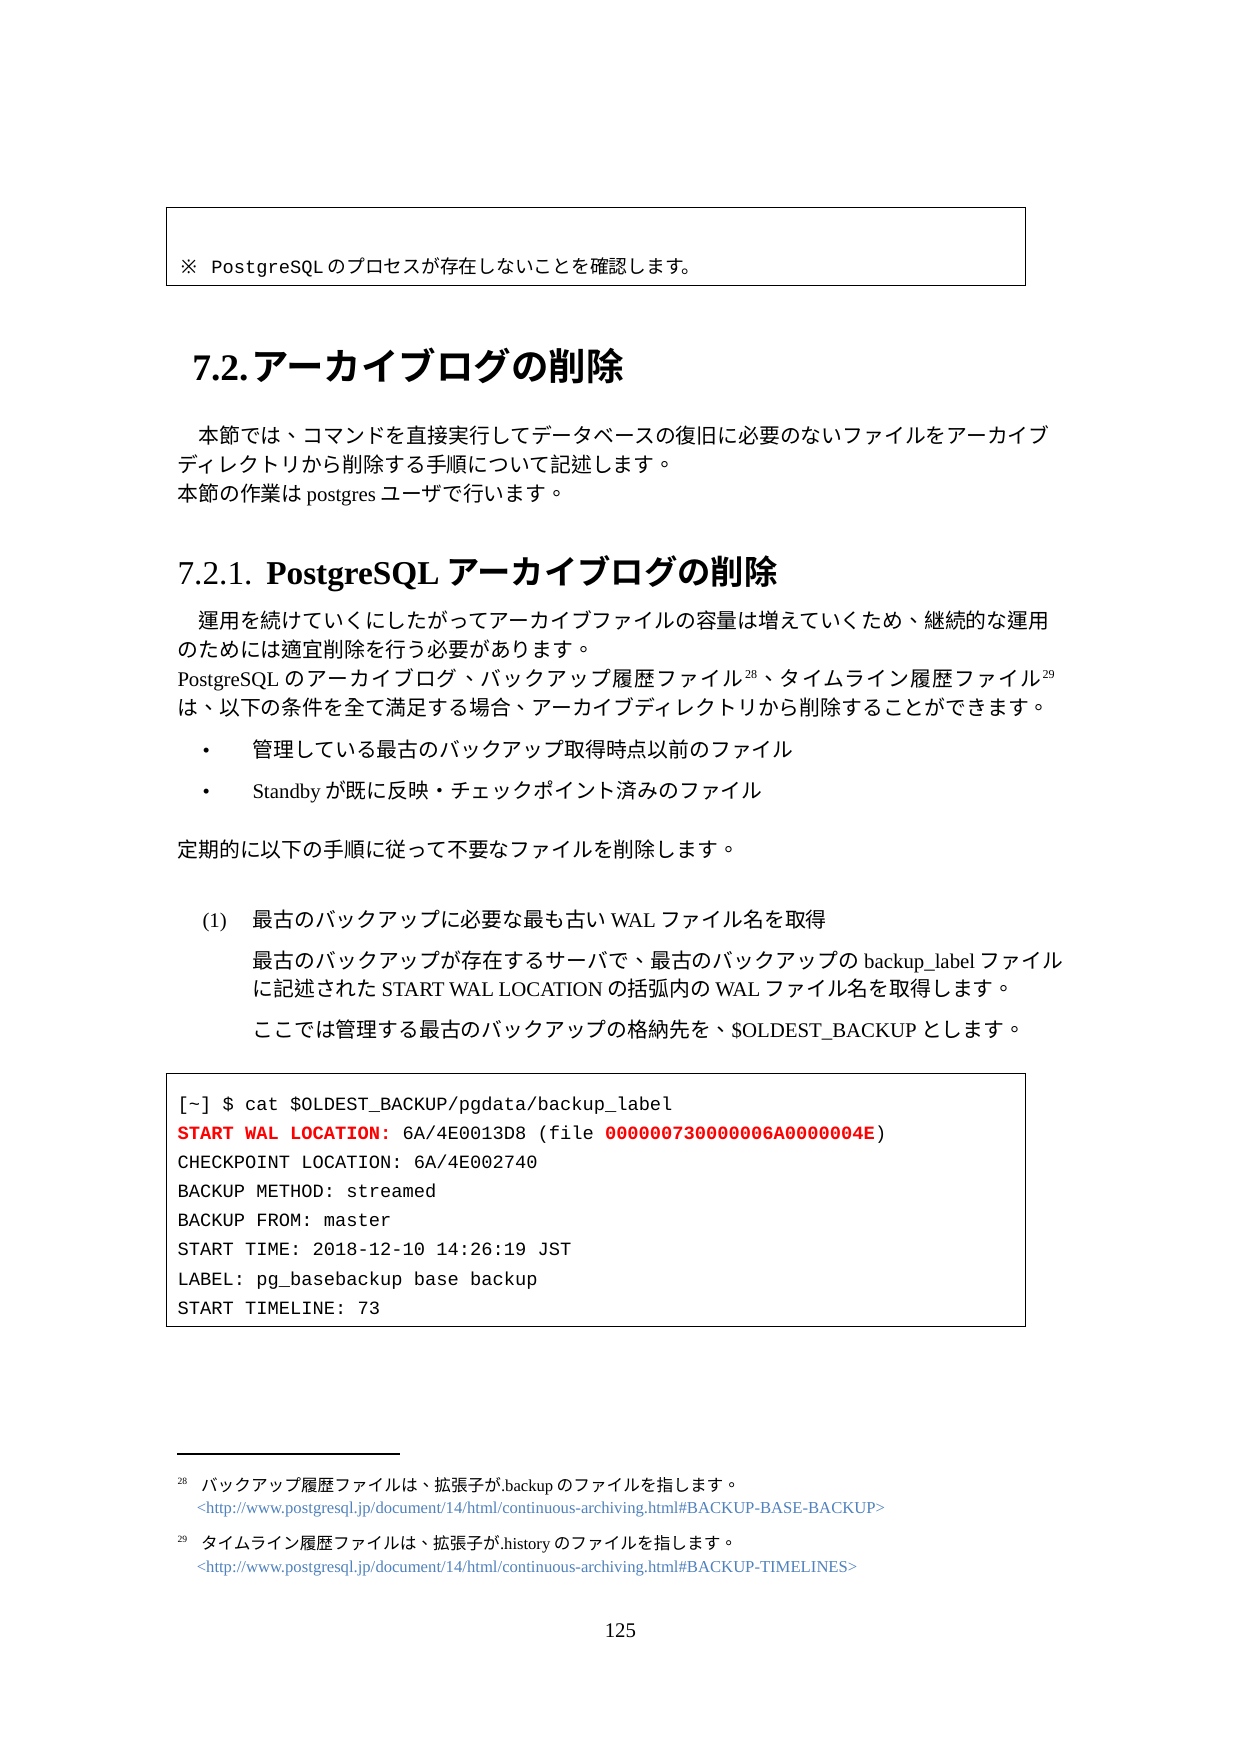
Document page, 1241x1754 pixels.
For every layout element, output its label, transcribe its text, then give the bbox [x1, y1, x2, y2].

text PostgreSQLのアーカイブログ、バックアップ履歴ファイル、タイムライン履歴ファイルは、以下の条件を全て満足する場合、アーカイブディレクトリから削除することができます。 [177, 663, 1054, 722]
text 本節の作業はpostgresユーザで行います。 [177, 478, 1054, 507]
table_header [167, 208, 1025, 284]
list 最古のバックアップが存在するサーバで、最古のバックアップのbackup_labelファイルに記述されたSTART WAL LOCATIONの括弧内のWALファイル名を取得します。 [202, 946, 1063, 1003]
list 最古のバックアップに必要な最も古いWALファイル名を取得 [202, 905, 1063, 933]
subtitle PostgreSQLアーカイブログの削除 [177, 549, 1063, 594]
table_header [~] $ cat $OLDEST_BACKUP/pgdata/backup_label START WAL LOCATION: 6A/4E0013D8 (file 000000730000006A0000004E) CHECKPOINT LOCATION: 6A/4E002740 BACKUP METHOD: streamed BACKUP FROM: master START TIME: 2018-12-10 14:26:19 JST LABEL: pg_basebackup base backup START TIMELINE: 73 [167, 1074, 1025, 1326]
text 本節では、コマンドを直接実行してデータベースの復旧に必要のないファイルをアーカイブディレクトリから削除する手順について記述します。 [177, 420, 1054, 478]
text 運用を続けていくにしたがってアーカイブファイルの容量は増えていくため、継続的な運用のためには適宜削除を行う必要があります。 [177, 605, 1054, 663]
list 管理している最古のバックアップ取得時点以前のファイル [202, 734, 1054, 763]
text 定期的に以下の手順に従って不要なファイルを削除します。 [177, 834, 1054, 863]
list ここでは管理する最古のバックアップの格納先を、$OLDEST_BACKUPとします。 [202, 1015, 1063, 1044]
subtitle アーカイブログの削除 [192, 340, 1063, 391]
list Standbyが既に反映・チェックポイント済みのファイル [202, 776, 1054, 805]
